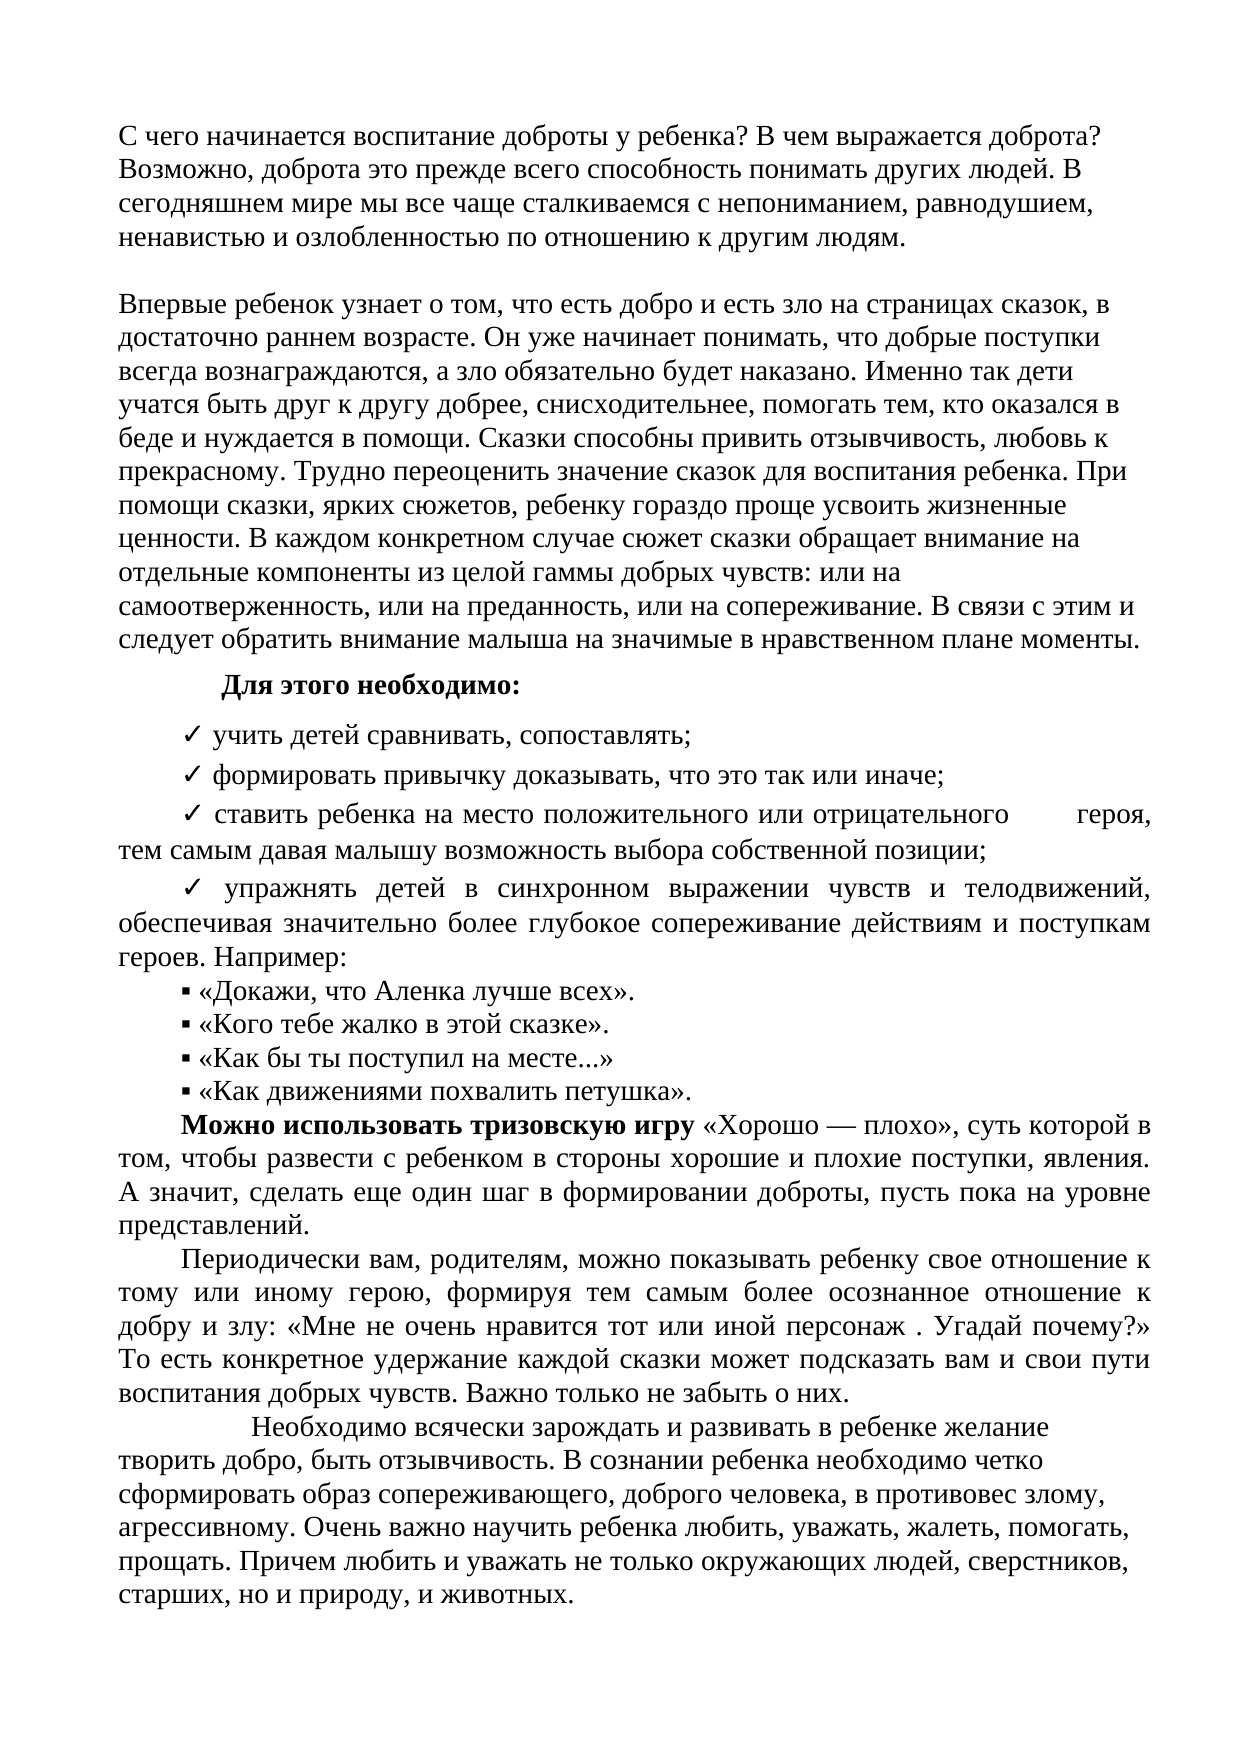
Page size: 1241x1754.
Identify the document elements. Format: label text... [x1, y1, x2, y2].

text ▪ «Как бы ты поступил на месте...» [118, 1040, 1152, 1073]
text ▪ «Как движениями похвалить петушка». [118, 1073, 1152, 1107]
text Возможно, доброта это прежде всего способность понимать других людей. В сегодняшнем мире мы все чаще сталкиваемся с непониманием, равнодушием, ненавистью и озлобленностью по отношению к другим людям. Впервые ребенок узнает о том, что есть добро и есть зло на страницах сказок, в достаточно раннем возрасте. Он уже начинает понимать, что добрые поступки всегда вознаграждаются, а зло обязательно будет наказано. Именно так дети учатся быть друг к другу добрее, снисходительнее, помогать тем, кто оказался в беде и нуждается в помощи. Сказки способны привить отзывчивость, любовь к прекрасному. Трудно переоценить значение сказок для воспитания ребенка. При помощи сказки, ярких сюжетов, ребенку гораздо проще усвоить жизненные ценности. В каждом конкретном случае сюжет сказки обращает внимание на отдельные компоненты из целой гаммы добрых чувств: или на самоотверженность, или на преданность, или на сопереживание. В связи с этим и следует обратить внимание малыша на значимые в нравственном плане моменты. [118, 152, 1152, 655]
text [118, 1409, 1152, 1610]
text Можно использовать тризовскую игру «Хорошо — плохо», суть которой в том, чтобы развести с ребенком в стороны хорошие и плохие поступки, явления. А значит, сделать еще один шаг в формировании доброты, пусть пока на уровне представлений. [118, 1107, 1152, 1241]
text ✓ упражнять детей в синхронном выражении чувств и телодвижений, обеспечивая значительно более глубокое сопереживание действиям и поступкам героев. Например: [118, 866, 1152, 973]
text ✓ формировать привычку доказывать, что это так или иначе; [118, 753, 1152, 793]
text Периодически вам, родителям, можно показывать ребенку свое отношение к тому или иному герою, формируя тем самым более осознанное отношение к добру и злу: «Мне не очень нравится тот или иной персонаж . Угадай почему?» То есть конкретное удержание каждой сказки может подсказать вам и свои пути воспитания добрых чувств. Важно только не забыть о них. [118, 1241, 1152, 1409]
text ▪ «Докажи, что Аленка лучше всех». [118, 973, 1152, 1006]
text ▪ «Кого тебе жалко в этой сказке». [118, 1006, 1152, 1040]
text ✓ учить детей сравнивать, сопоставлять; [118, 713, 1152, 753]
text С чего начинается воспитание доброты у ребенка? В чем выражается доброта? [118, 118, 1152, 152]
text Для этого необходимо: [118, 667, 1152, 701]
text ✓ ставить ребенка на место положительного или отрицательного героя, тем самым давая малышу возможность выбора собственной позиции; [118, 793, 1152, 866]
